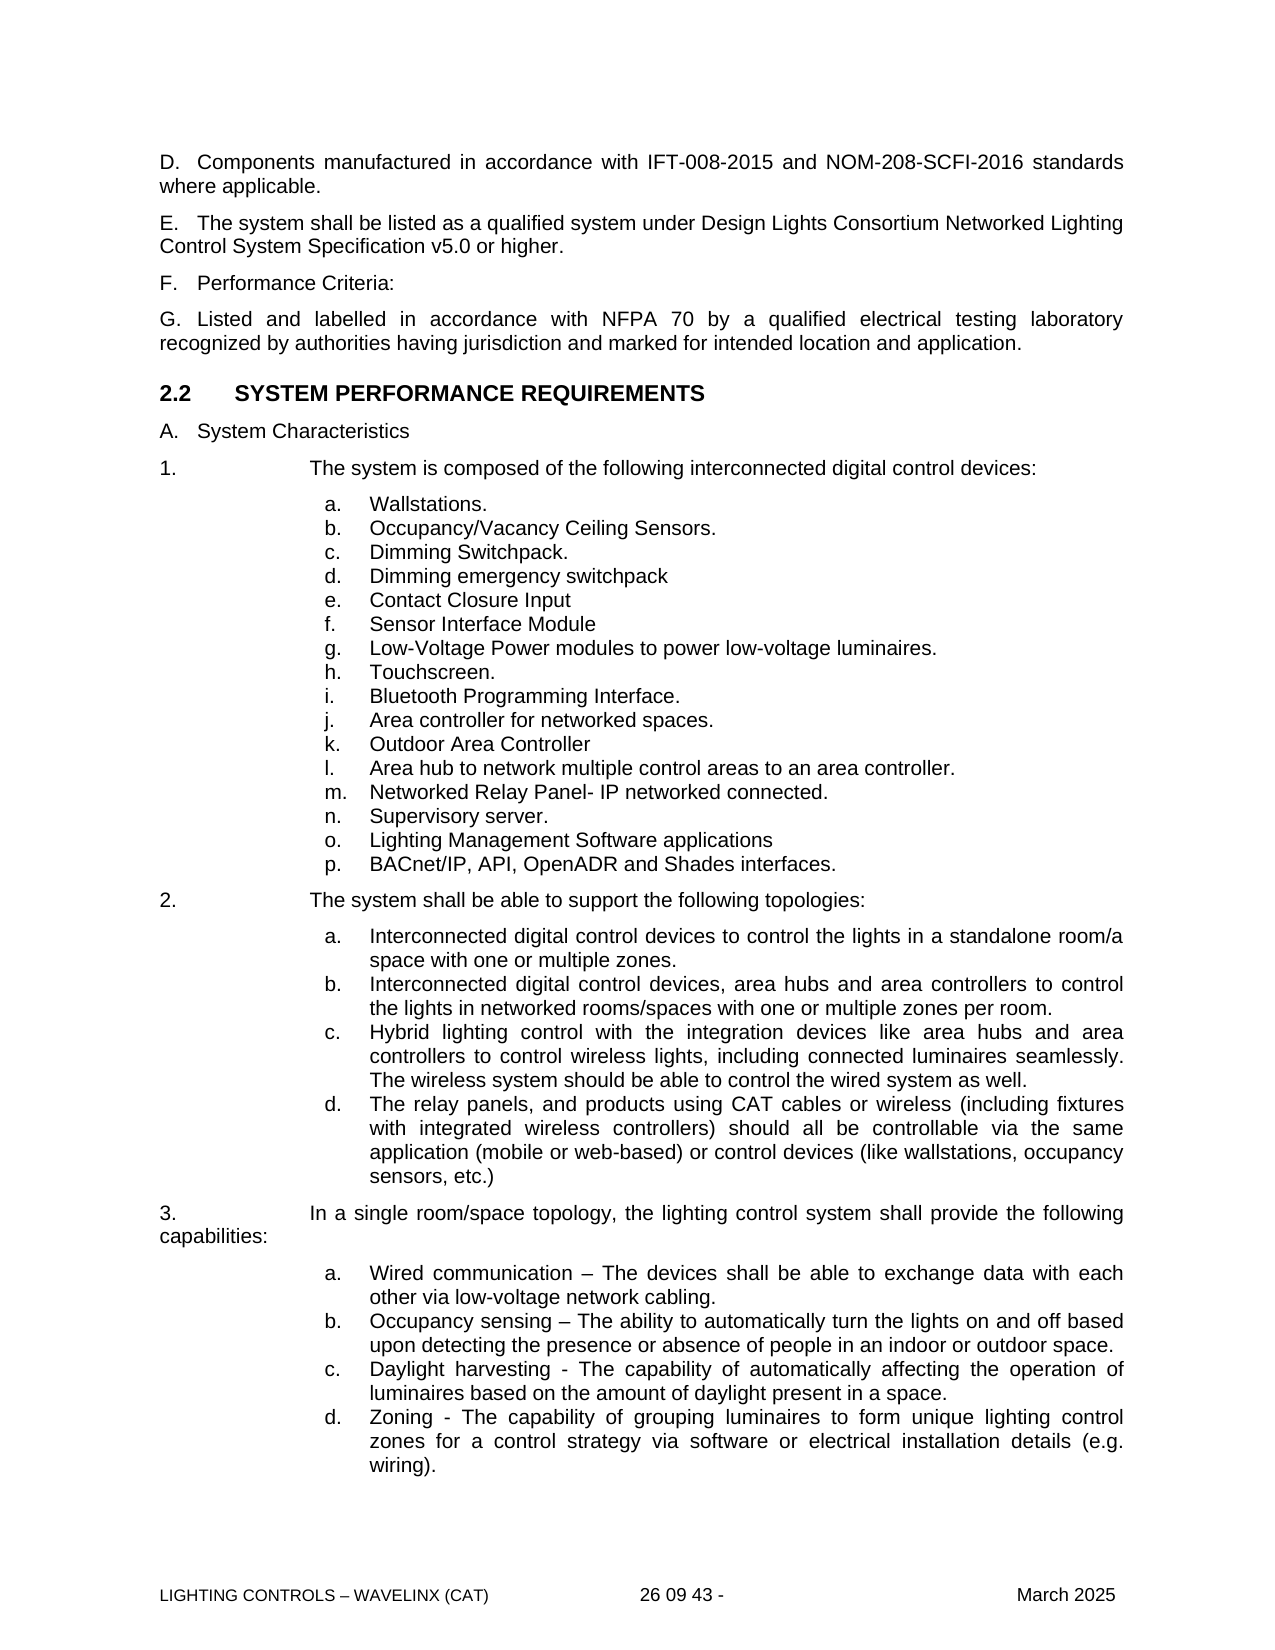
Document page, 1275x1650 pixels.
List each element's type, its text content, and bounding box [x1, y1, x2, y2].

list Performance Criteria: [159, 271, 1125, 295]
text The system shall be able to support the following topologies: [159, 888, 1125, 912]
text Networked Relay Panel- IP networked connected. [324, 779, 1125, 803]
text Interconnected digital control devices, area hubs and area controllers to control the lights in networked rooms/spaces with one or multiple zones per room. [324, 972, 1125, 1020]
list System Characteristics [159, 419, 1125, 443]
text Sensor Interface Module [324, 612, 1125, 636]
text Supervisory server. [324, 803, 1125, 827]
list Wired communication – The devices shall be able to exchange data with each other via low-voltage network cabling. [324, 1261, 1125, 1309]
list The system is composed of the following interconnected digital control devices: [159, 456, 1125, 479]
text Occupancy/Vacancy Ceiling Sensors. [324, 516, 1125, 540]
text Daylight harvesting - The capability of automatically affecting the operation of luminaires based on the amount of daylight present in a space. [324, 1357, 1125, 1404]
text Dimming Switchpack. [324, 540, 1125, 564]
text Low-Voltage Power modules to power low-voltage luminaires. [324, 636, 1125, 660]
subtitle SYSTEM PERFORMANCE REQUIREMENTS [159, 380, 1125, 407]
text Area hub to network multiple control areas to an area controller. [324, 756, 1125, 779]
text Zoning - The capability of grouping luminaires to form unique lighting control zones for a control strategy via software or electrical installation details (e.g. wiring). [324, 1404, 1125, 1476]
text In a single room/space topology, the lighting control system shall provide the following capabilities: [159, 1200, 1125, 1248]
text Wallstations. [324, 492, 1125, 516]
text BACnet/IP, API, OpenADR and Shades interfaces. [324, 851, 1125, 875]
text Outdoor Area Controller [324, 732, 1125, 756]
list The system shall be listed as a qualified system under Design Lights Consortium Networked Lighting Control System Specification v5.0 or higher. [159, 210, 1125, 258]
text Contact Closure Input [324, 588, 1125, 612]
text Lighting Management Software applications [324, 827, 1125, 851]
text The relay panels, and products using CAT cables or wireless (including fixtures with integrated wireless controllers) should all be controllable via the same application (mobile or web-based) or control devices (like wallstations, occupancy sensors, etc.) [324, 1092, 1125, 1188]
text Area controller for networked spaces. [324, 708, 1125, 732]
text Occupancy sensing – The ability to automatically turn the lights on and off based upon detecting the presence or absence of people in an indoor or outdoor space. [324, 1309, 1125, 1357]
list Listed and labelled in accordance with NFPA 70 by a qualified electrical testing laboratory recognized by authorities having jurisdiction and marked for intended location and application. [159, 307, 1125, 355]
text Bluetooth Programming Interface. [324, 684, 1125, 708]
list Interconnected digital control devices to control the lights in a standalone room/a space with one or multiple zones. [324, 924, 1125, 972]
list Components manufactured in accordance with IFT-008-2015 and NOM-208-SCFI-2016 standards where applicable. [159, 150, 1125, 198]
text Dimming emergency switchpack [324, 564, 1125, 588]
text Hybrid lighting control with the integration devices like area hubs and area controllers to control wireless lights, including connected luminaires seamlessly. The wireless system should be able to control the wired system as well. [324, 1020, 1125, 1092]
text Touchscreen. [324, 660, 1125, 684]
